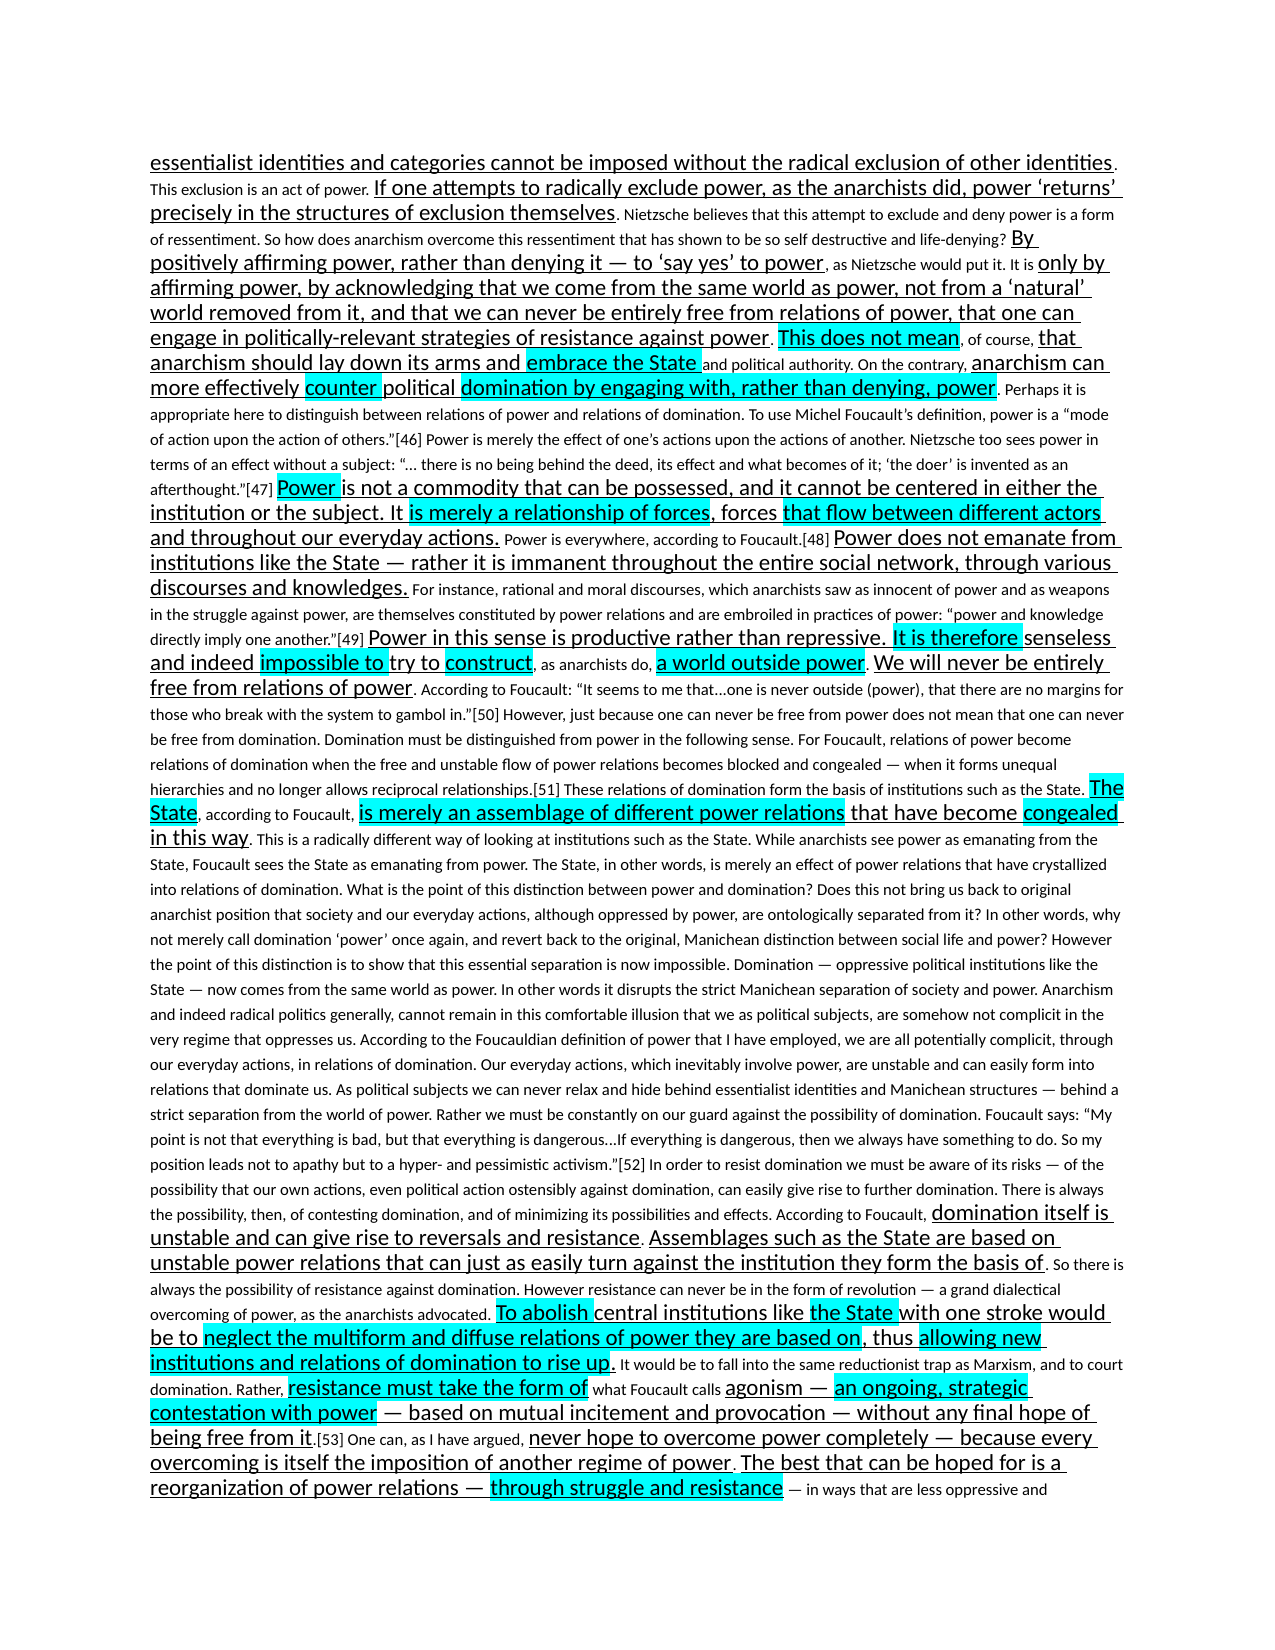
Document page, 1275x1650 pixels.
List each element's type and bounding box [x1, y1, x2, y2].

text [150, 150, 1125, 1500]
